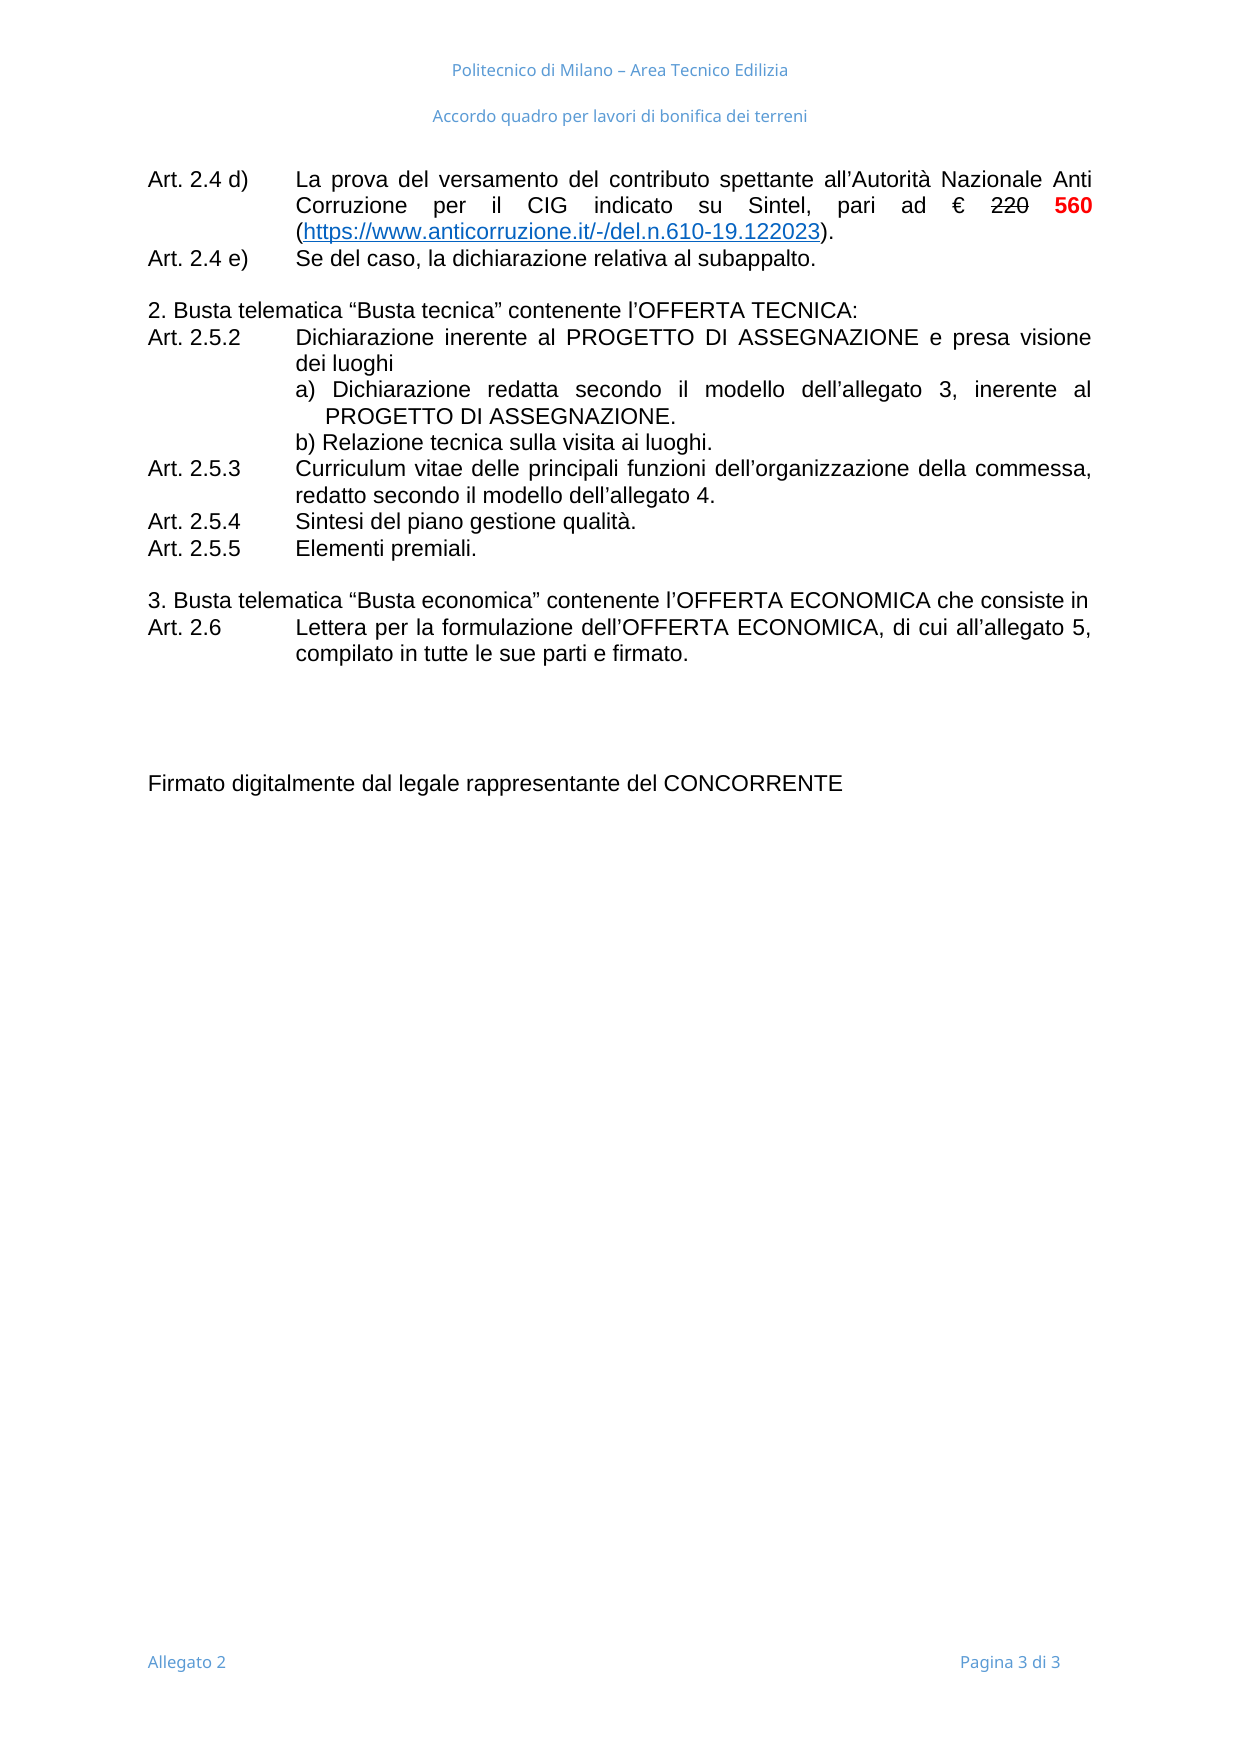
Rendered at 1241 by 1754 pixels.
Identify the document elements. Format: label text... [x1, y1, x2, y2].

text Art. 2.4 e) Se del caso, la dichiarazione relativa al subappalto. [148, 244, 1092, 271]
text Firmato digitalmente dal legale rappresentante del CONCORRENTE [148, 770, 1092, 797]
text Art. 2.6 Lettera per la formulazione dell’OFFERTA ECONOMICA, di cui all’allegato 5, compilato in tutte le sue parti e firmato. [148, 613, 1092, 666]
text 2. Busta telematica “Busta tecnica” contenente l’OFFERTA TECNICA: [148, 297, 1092, 324]
text Art. 2.5.2 Dichiarazione inerente al PROGETTO DI ASSEGNAZIONE e presa visione dei luoghi [148, 324, 1092, 376]
text b) Relazione tecnica sulla visita ai luoghi. [295, 429, 1092, 455]
text Art. 2.5.3 Curriculum vitae delle principali funzioni dell’organizzazione della commessa, redatto secondo il modello dell’allegato 4. [148, 455, 1092, 508]
text Art. 2.5.5 Elementi premiali. [148, 534, 1092, 561]
text Art. 2.4 d) La prova del versamento del contributo spettante all’Autorità Nazionale Anti Corruzione per il CIG indicato su Sintel, pari ad € 220 560 (https://www.anticorruzione.it/-/del.n.610-19.122023). [148, 166, 1092, 244]
text Art. 2.5.4 Sintesi del piano gestione qualità. [148, 508, 1092, 534]
text a) Dichiarazione redatta secondo il modello dell’allegato 3, inerente al PROGETTO DI ASSEGNAZIONE. [295, 376, 1092, 429]
text 3. Busta telematica “Busta economica” contenente l’OFFERTA ECONOMICA che consiste in [148, 587, 1092, 613]
